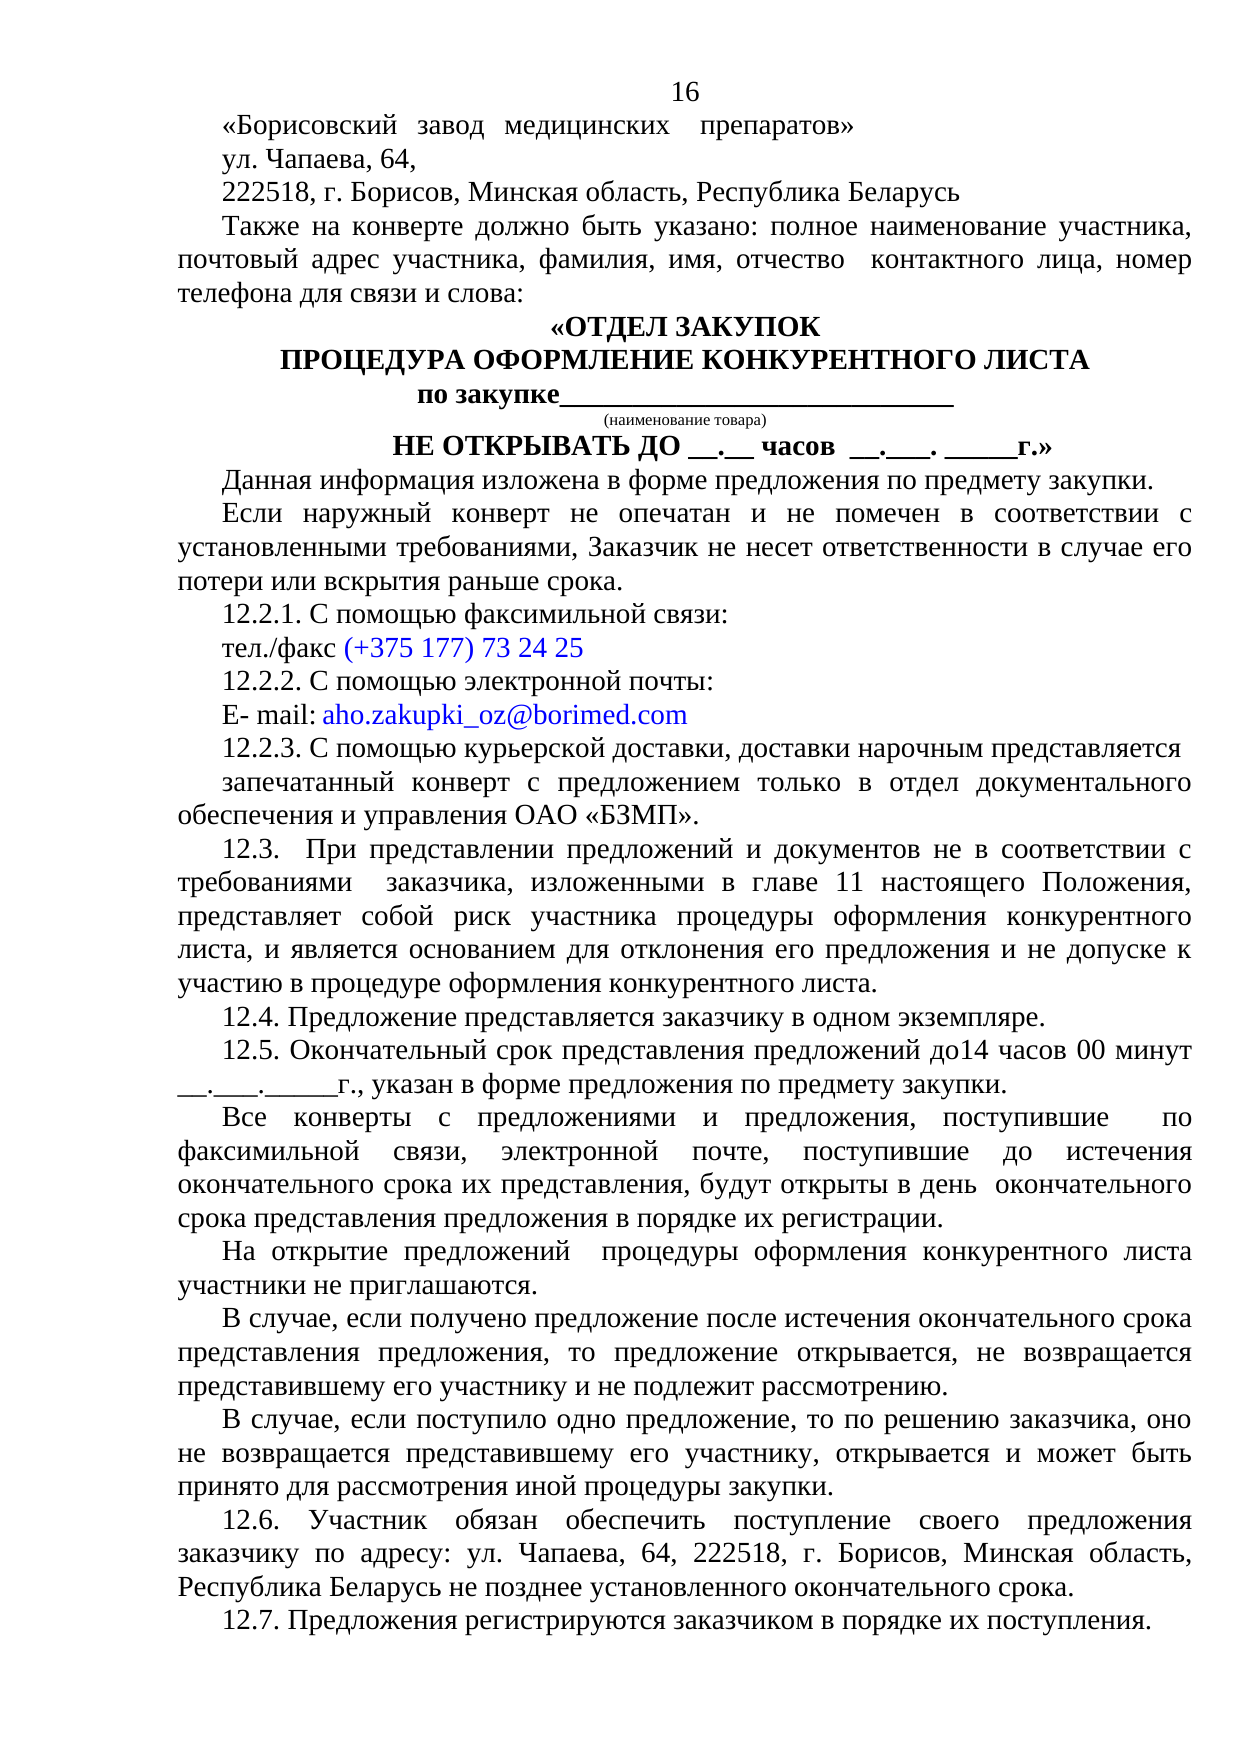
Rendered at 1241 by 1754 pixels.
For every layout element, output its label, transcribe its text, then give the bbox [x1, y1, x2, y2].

text 12.7. Предложения регистрируются заказчиком в порядке их поступления. [177, 1602, 1193, 1636]
text 222518, г. Борисов, Минская область, Республика Беларусь [177, 174, 1193, 208]
text 12.6. Участник обязан обеспечить поступление своего предложения заказчику по адресу: ул. Чапаева, 64, 222518, г. Борисов, Минская область, Республика Беларусь не позднее установленного окончательного срока. [177, 1502, 1193, 1602]
text 12.5. Окончательный срок представления предложений до14 часов 00 минут __.___._____г., указан в форме предложения по предмету закупки. [177, 1032, 1193, 1099]
text «ОТДЕЛ ЗАКУПОК [177, 309, 1193, 342]
text тел./факс (+375 177) 73 24 25 [177, 630, 1193, 663]
text запечатанный конверт с предложением только в отдел документального обеспечения и управления ОАО «БЗМП». [177, 764, 1193, 831]
text Также на конверте должно быть указано: полное наименование участника, почтовый адрес участника, фамилия, имя, отчество контактного лица, номер телефона для связи и слова: [177, 208, 1193, 309]
text ул. Чапаева, 64, [177, 141, 1193, 174]
text «Борисовский завод медицинских препаратов» [177, 107, 1193, 141]
text Все конверты с предложениями и предложения, поступившие по факсимильной связи, электронной почте, поступившие до истечения окончательного срока их представления, будут открыты в день окончательного срока представления предложения в порядке их регистрации. [177, 1099, 1193, 1233]
text ПРОЦЕДУРА ОФОРМЛЕНИЕ КОНКУРЕНТНОГО ЛИСТА [177, 342, 1193, 376]
text 12.2.1. С помощью факсимильной связи: [177, 596, 1193, 630]
text E- mail: aho.zakupki_oz@borimed.com [177, 697, 1193, 730]
text 12.4. Предложение представляется заказчику в одном экземпляре. [177, 999, 1193, 1032]
text 12.3. При представлении предложений и документов не в соответствии с требованиями заказчика, изложенными в главе 11 настоящего Положения, представляет собой риск участника процедуры оформления конкурентного листа, и является основанием для отклонения его предложения и не допуске к участию в процедуре оформления конкурентного листа. [177, 831, 1193, 999]
text В случае, если получено предложение после истечения окончательного срока представления предложения, то предложение открывается, не возвращается представившему его участнику и не подлежит рассмотрению. [177, 1301, 1193, 1401]
text по закупке___________________________ [177, 376, 1193, 409]
text На открытие предложений процедуры оформления конкурентного листа участники не приглашаются. [177, 1233, 1193, 1301]
text Данная информация изложена в форме предложения по предмету закупки. [177, 462, 1193, 496]
subtitle НЕ ОТКРЫВАТЬ ДО __.__ часов __.___. _____г.» [177, 428, 1193, 462]
text 12.2.3. С помощью курьерской доставки, доставки нарочным представляется [177, 730, 1193, 764]
text В случае, если поступило одно предложение, то по решению заказчика, оно не возвращается представившему его участнику, открывается и может быть принято для рассмотрения иной процедуры закупки. [177, 1401, 1193, 1502]
text Если наружный конверт не опечатан и не помечен в соответствии с установленными требованиями, Заказчик не несет ответственности в случае его потери или вскрытия раньше срока. [177, 496, 1193, 596]
text (наименование товара) [177, 409, 1193, 428]
text 12.2.2. С помощью электронной почты: [177, 663, 1193, 697]
